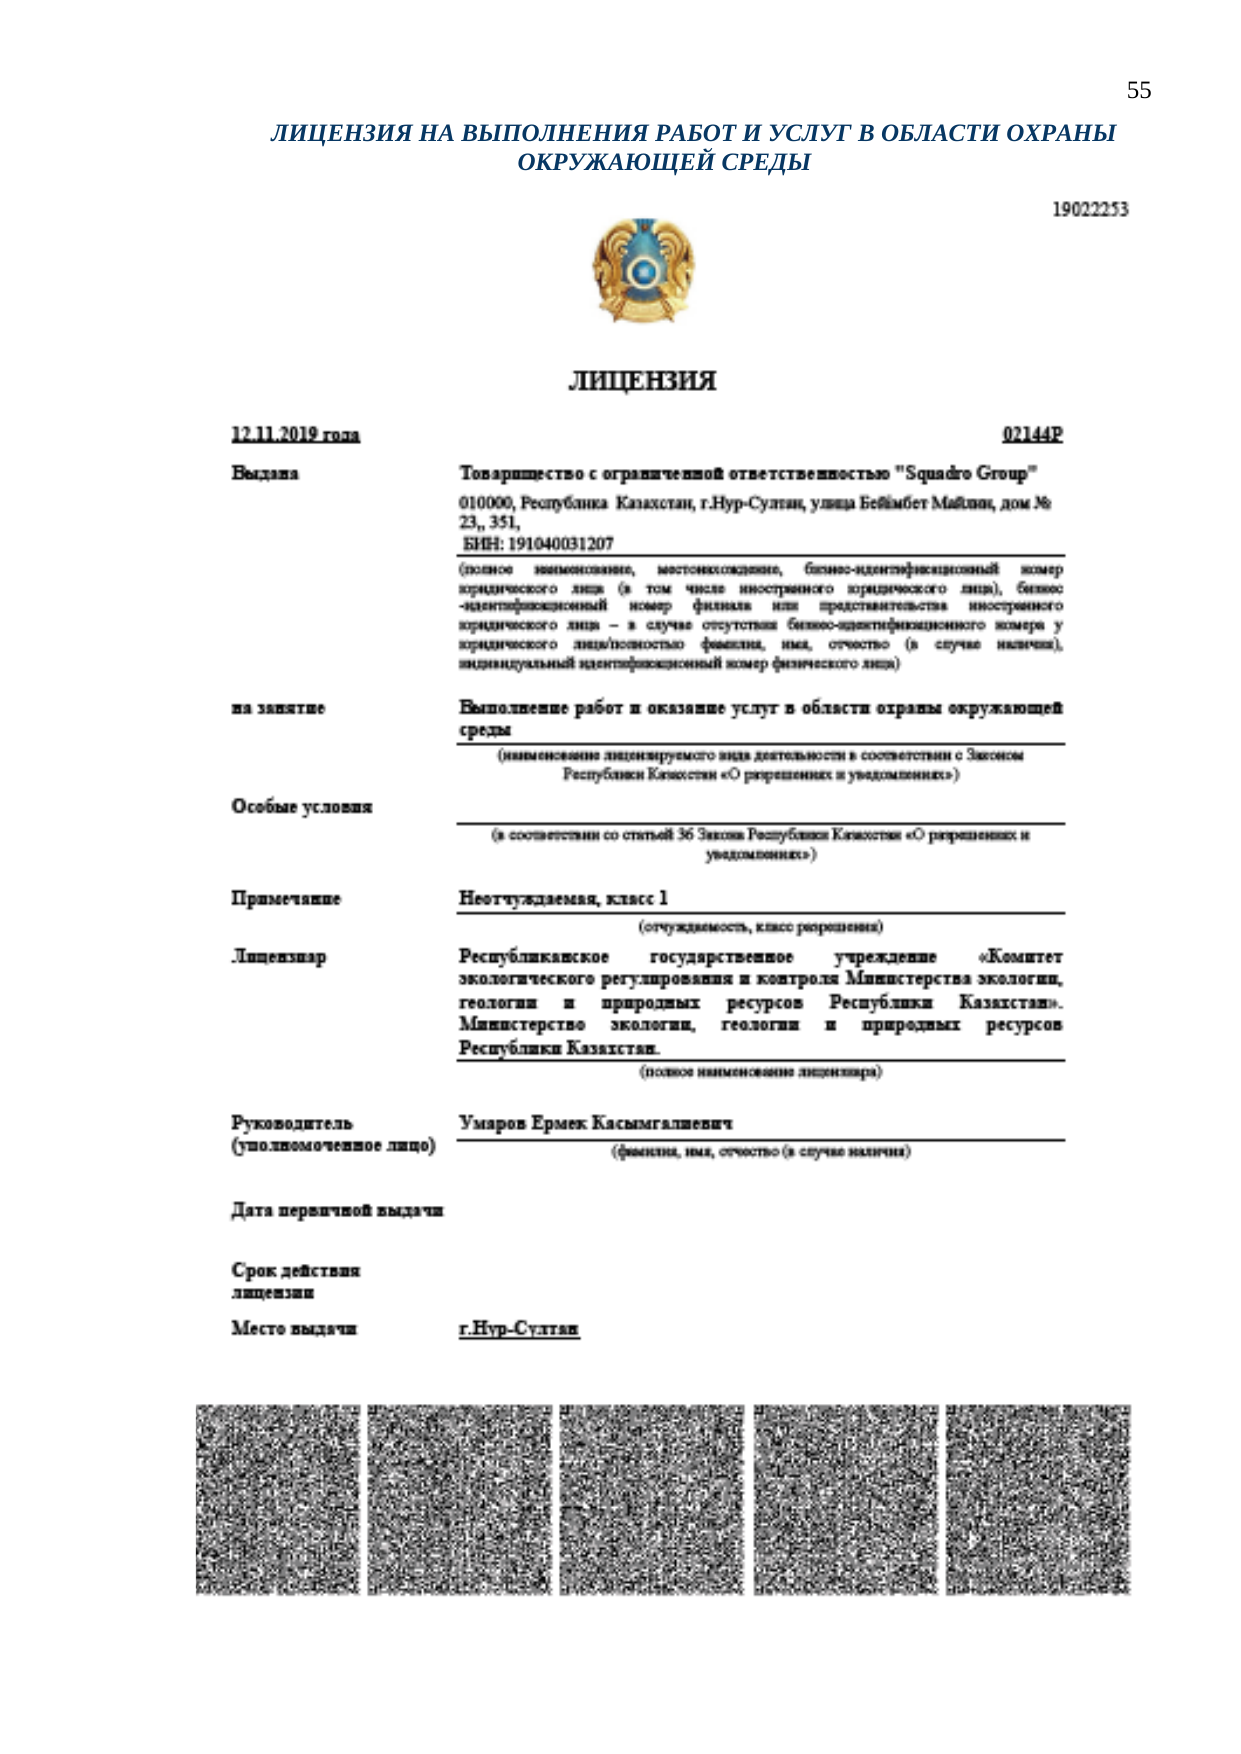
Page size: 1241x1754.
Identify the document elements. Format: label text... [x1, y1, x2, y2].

picture [195, 188, 1133, 1635]
subtitle ЛИЦЕНЗИЯ НА ВЫПОЛНЕНИЯ РАБОТ И УСЛУГ В ОБЛАСТИ ОХРАНЫ ОКРУЖАЮЩЕЙ СРЕДЫ [177, 118, 1151, 176]
